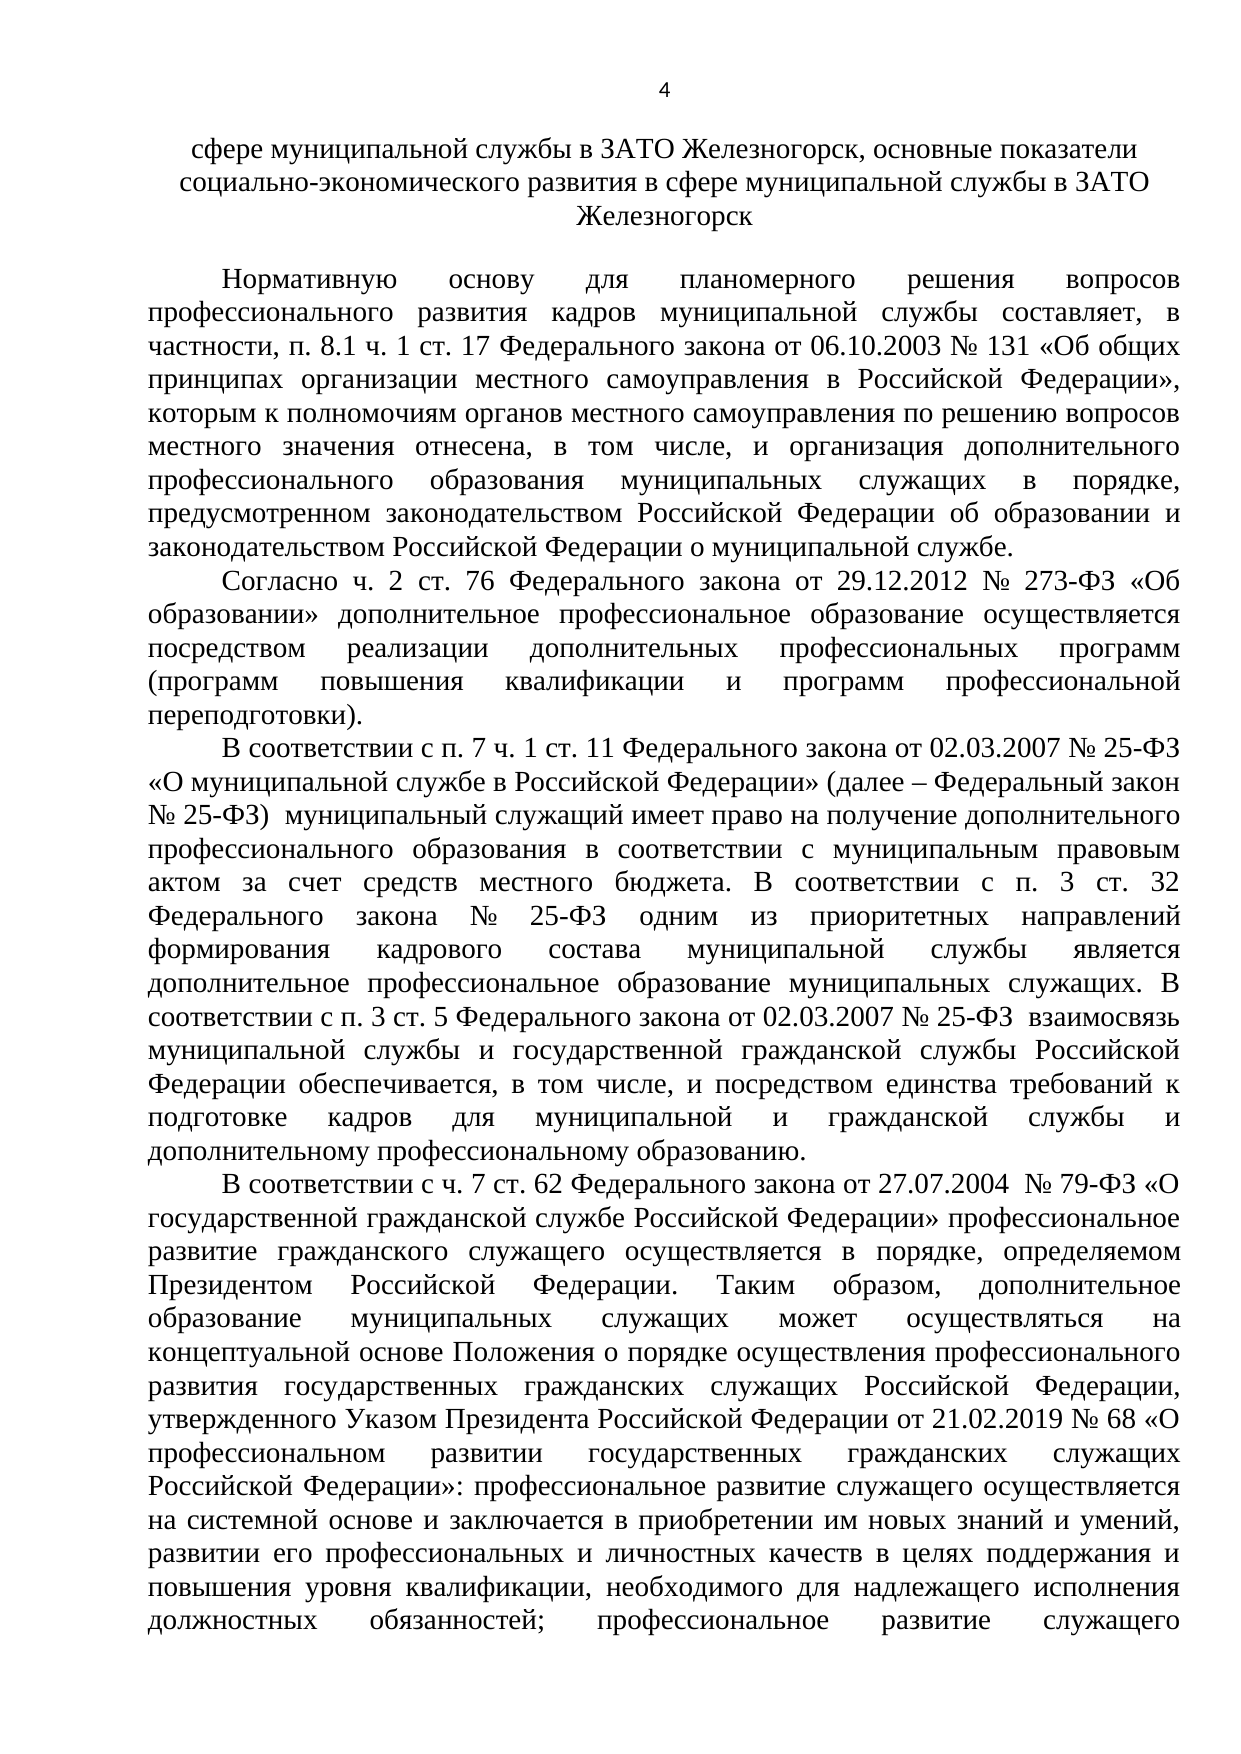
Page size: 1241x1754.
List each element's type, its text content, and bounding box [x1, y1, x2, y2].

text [148, 1166, 1181, 1636]
text Нормативную основу для планомерного решения вопросов профессионального развития кадров муниципальной службы составляет, в частности, п. 8.1 ч. 1 ст. 17 Федерального закона от 06.10.2003 № 131 «Об общих принципах организации местного самоуправления в Российской Федерации», которым к полномочиям органов местного самоуправления по решению вопросов местного значения отнесена, в том числе, и организация дополнительного профессионального образования муниципальных служащих в порядке, предусмотренном законодательством Российской Федерации об образовании и законодательством Российской Федерации о муниципальной службе. [148, 261, 1181, 563]
text В соответствии с п. 7 ч. 1 ст. 11 Федерального закона от 02.03.2007 № 25-ФЗ «О муниципальной службе в Российской Федерации» (далее – Федеральный закон № 25-ФЗ) муниципальный служащий имеет право на получение дополнительного профессионального образования в соответствии с муниципальным правовым актом за счет средств местного бюджета. В соответствии с п. 3 ст. 32 Федерального закона № 25-ФЗ одним из приоритетных направлений формирования кадрового состава муниципальной службы является дополнительное профессиональное образование муниципальных служащих. В соответствии с п. 3 ст. 5 Федерального закона от 02.03.2007 № 25-ФЗ взаимосвязь муниципальной службы и государственной гражданской службы Российской Федерации обеспечивается, в том числе, и посредством единства требований к подготовке кадров для муниципальной и гражданской службы и дополнительному профессиональному образованию. [148, 730, 1181, 1166]
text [148, 131, 1181, 232]
text Согласно ч. 2 ст. 76 Федерального закона от 29.12.2012 № 273-ФЗ «Об образовании» дополнительное профессиональное образование осуществляется посредством реализации дополнительных профессиональных программ (программ повышения квалификации и программ профессиональной переподготовки). [148, 563, 1181, 730]
